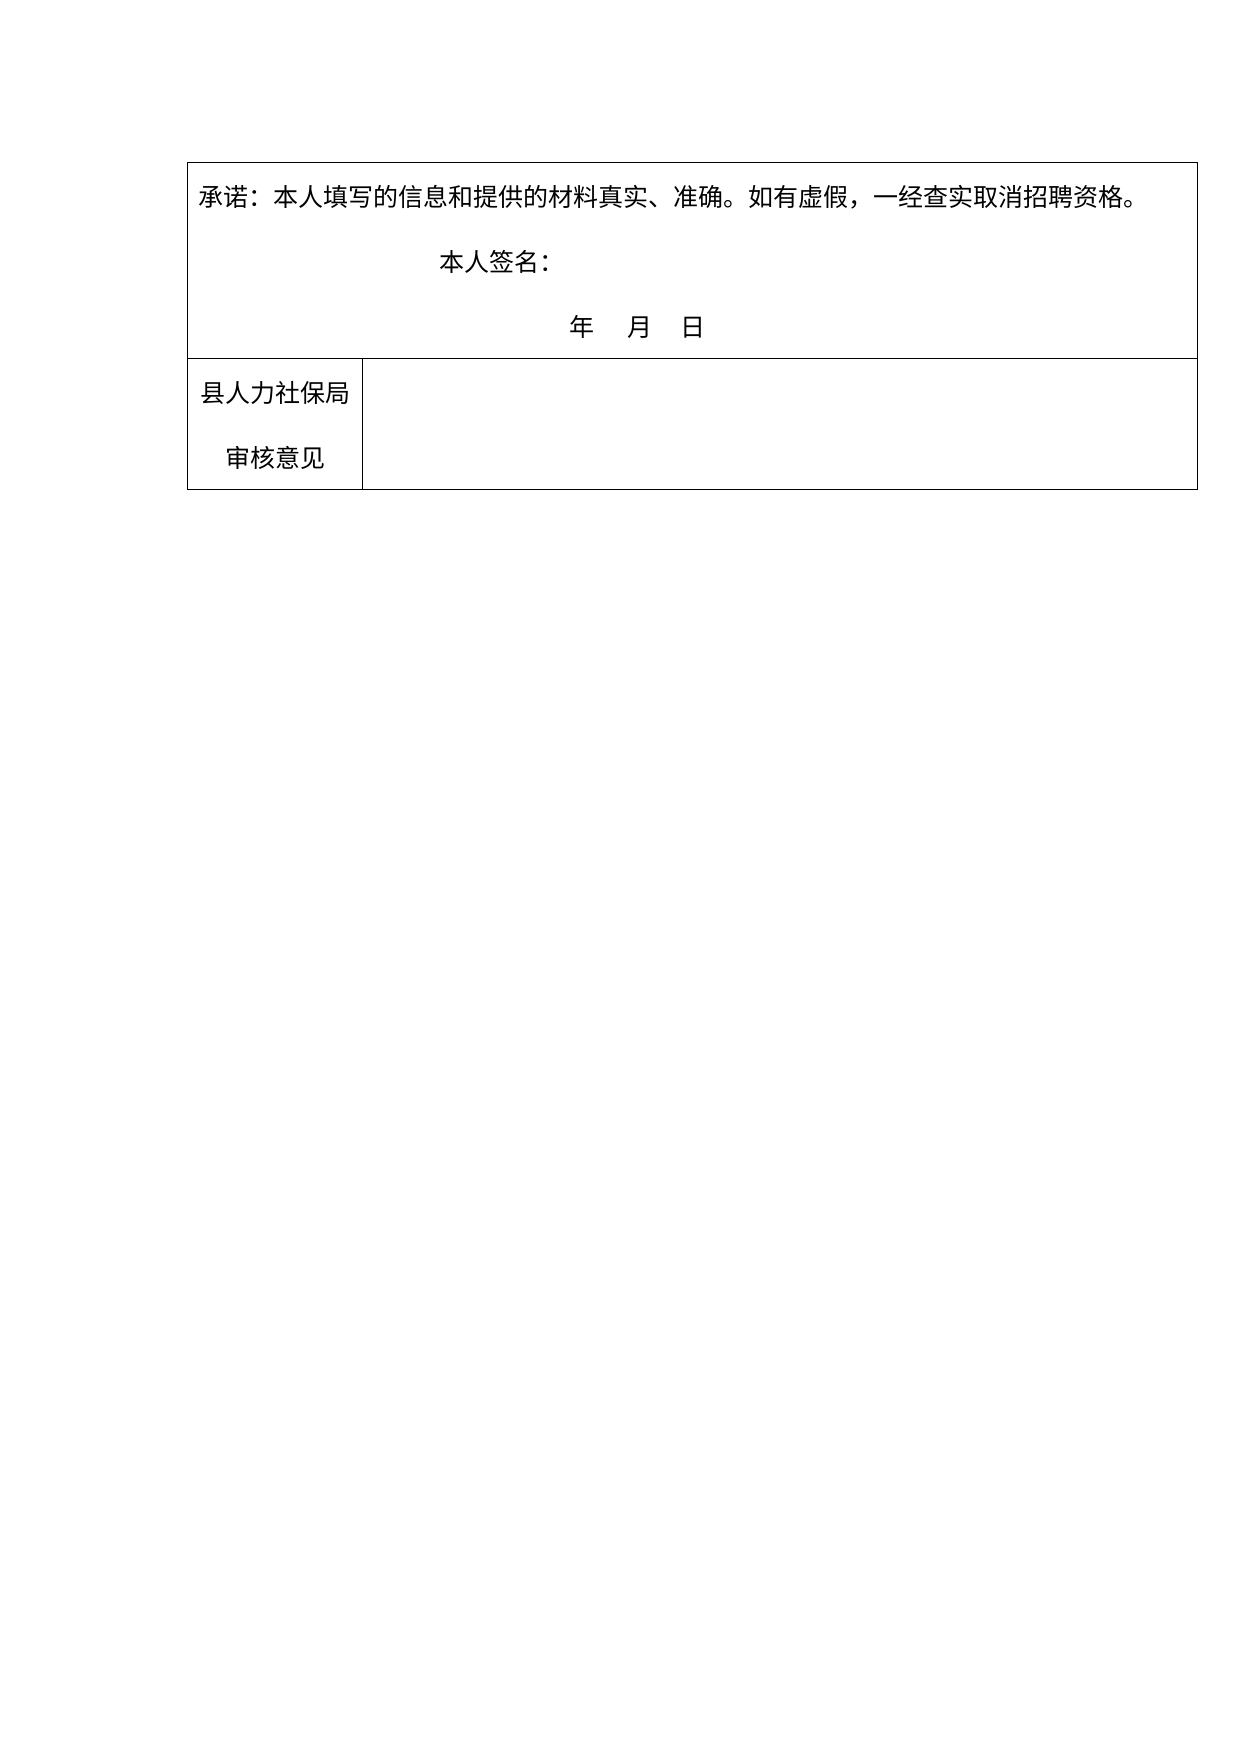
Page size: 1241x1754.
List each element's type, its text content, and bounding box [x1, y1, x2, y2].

table_cell 县人力社保局审核意见 [188, 359, 362, 489]
table_cell 承诺：本人填写的信息和提供的材料真实、准确。如有虚假，一经查实取消招聘资格。 本人签名： 年 月 日 [188, 163, 1197, 358]
table_cell [363, 359, 1197, 489]
